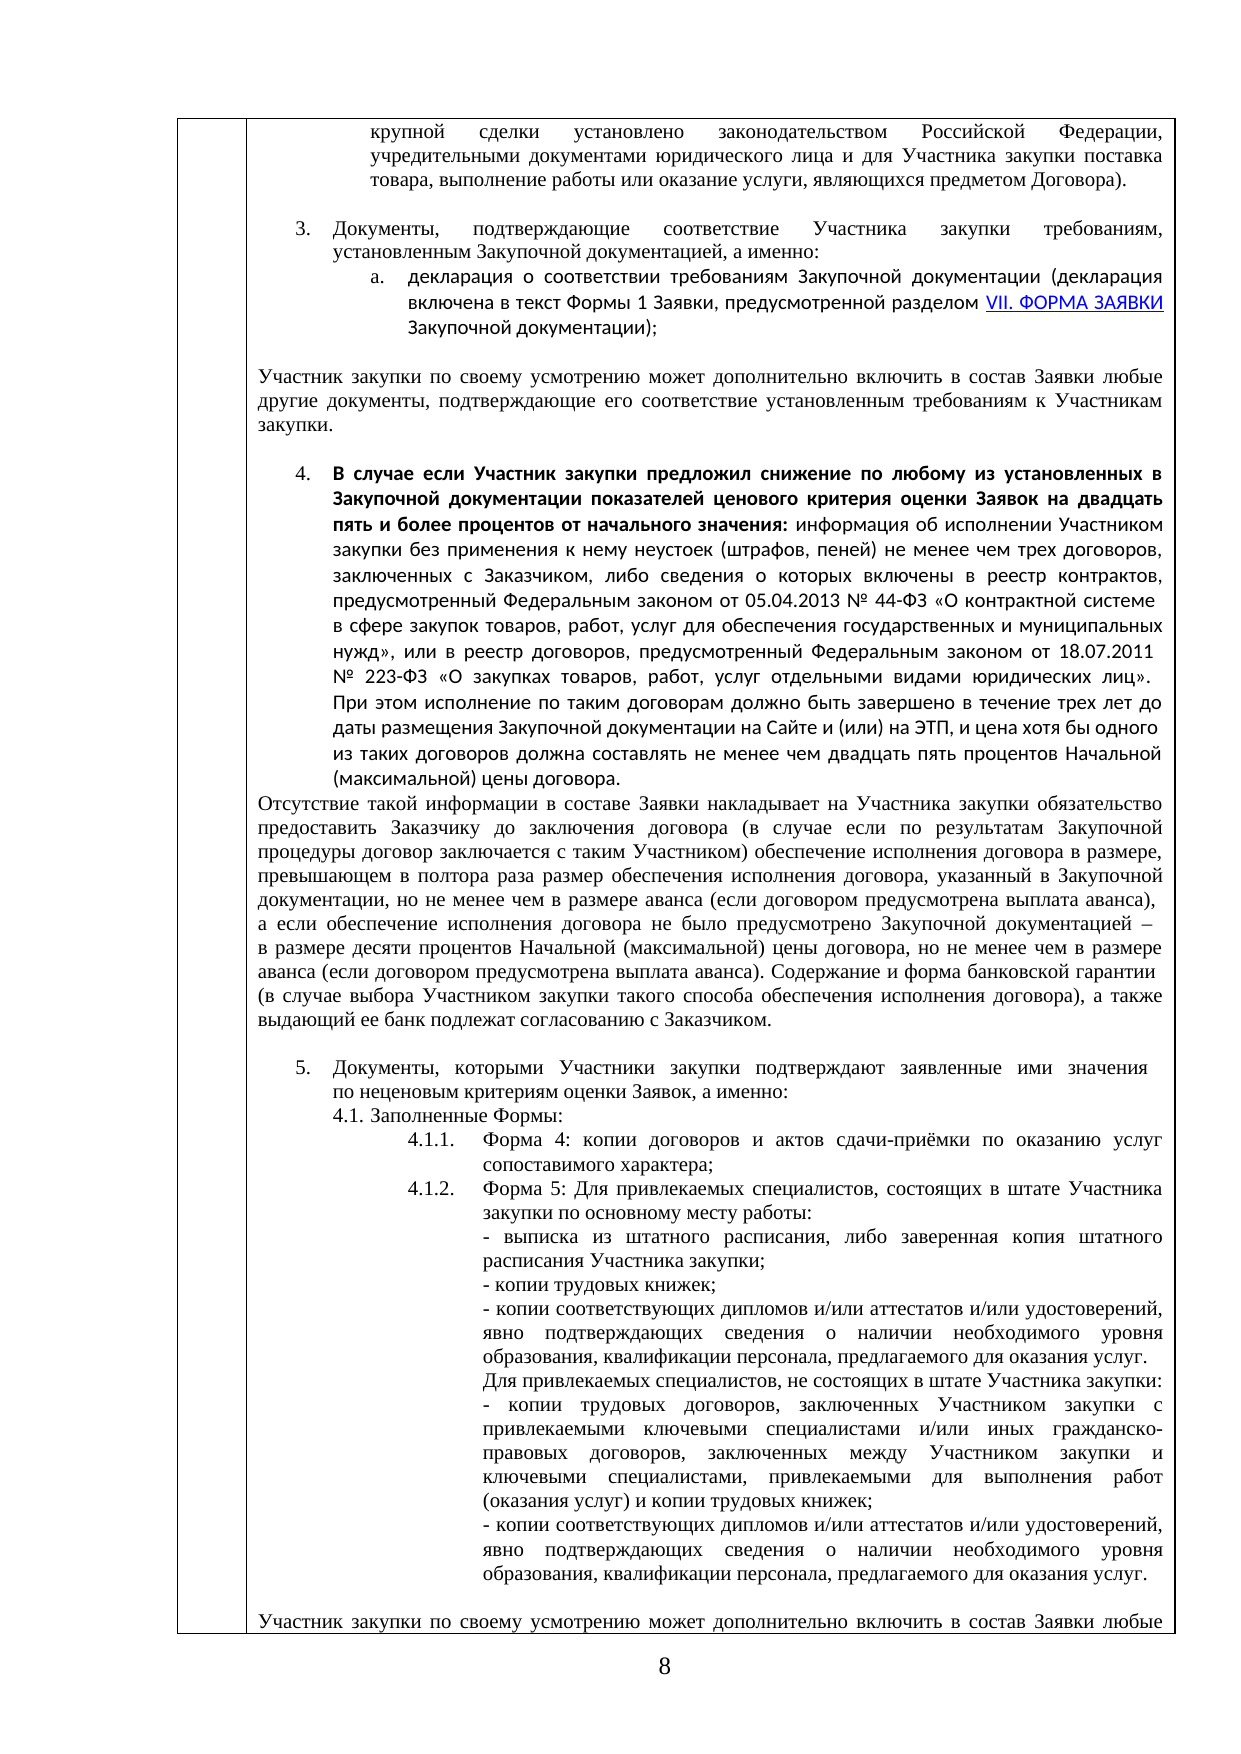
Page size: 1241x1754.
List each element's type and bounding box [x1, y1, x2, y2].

table_cell [178, 119, 246, 1633]
table_cell [247, 119, 1174, 1633]
